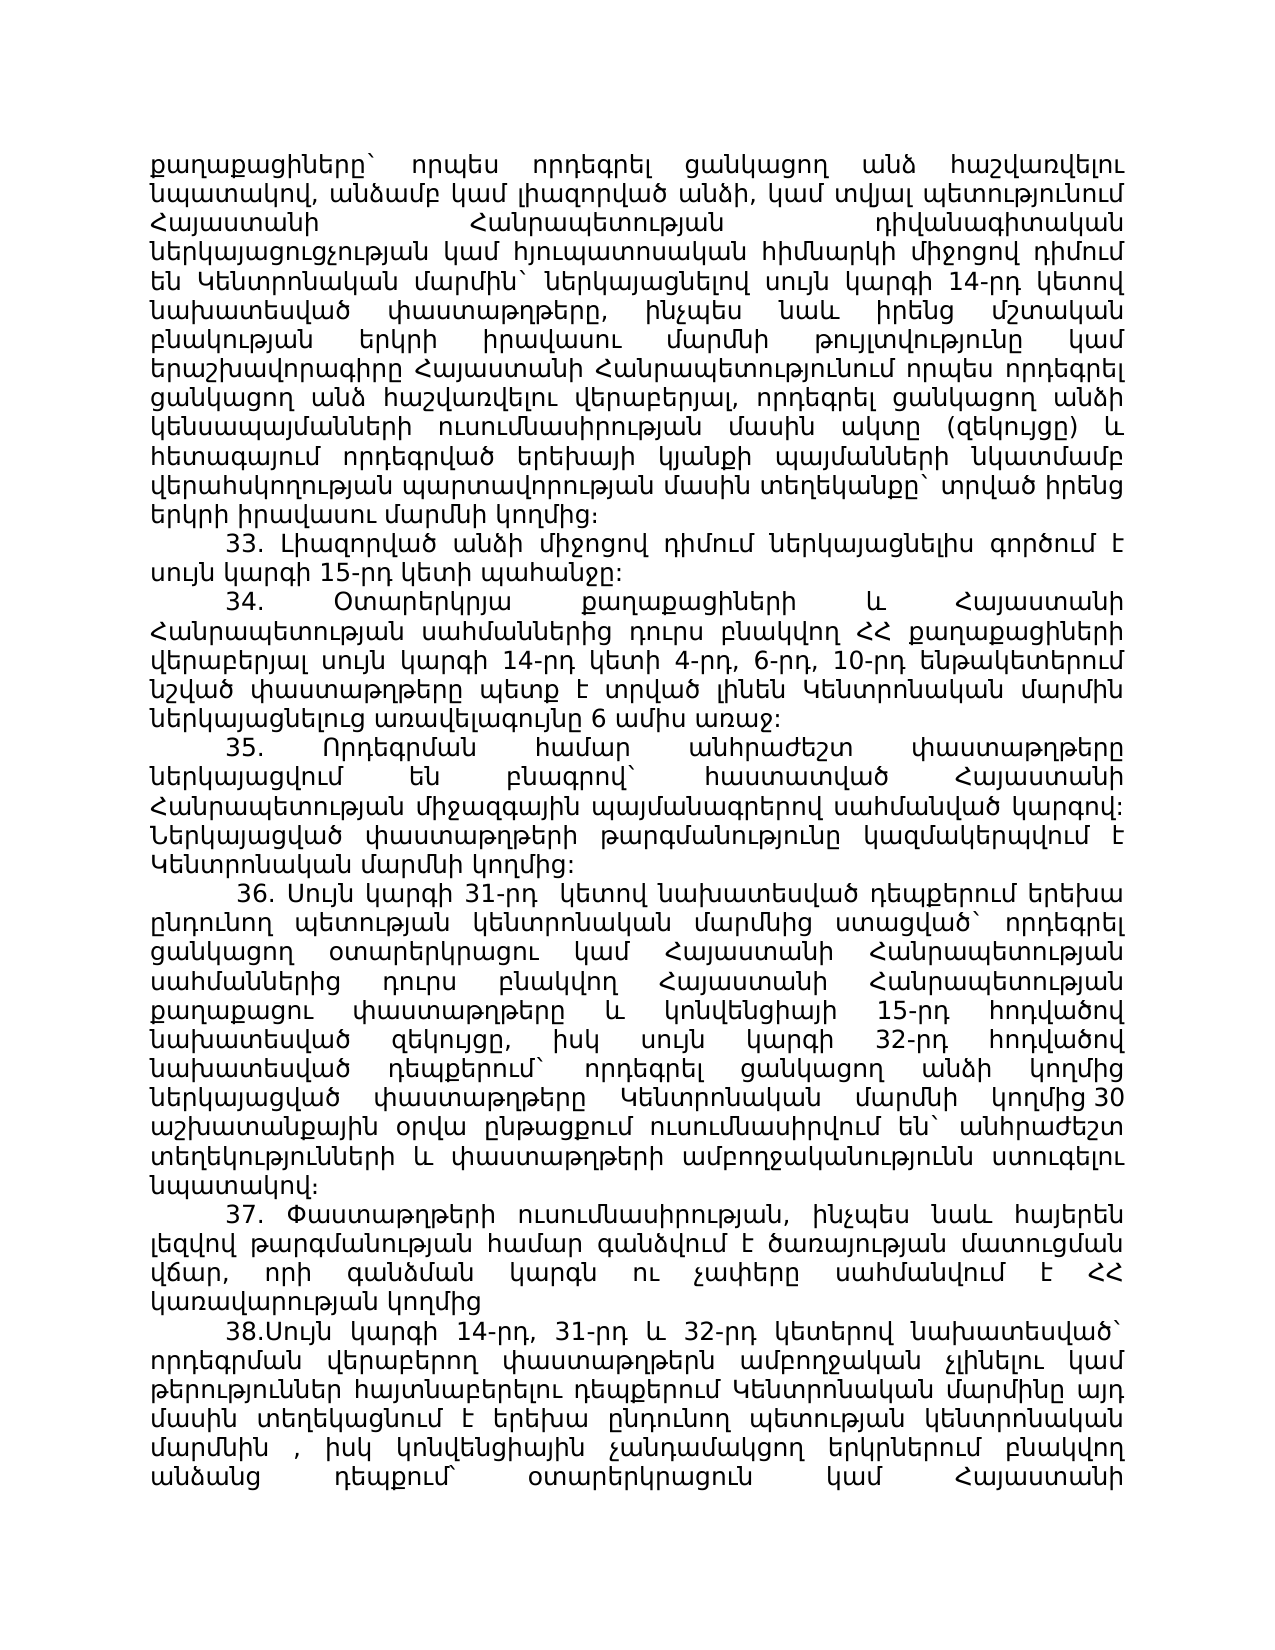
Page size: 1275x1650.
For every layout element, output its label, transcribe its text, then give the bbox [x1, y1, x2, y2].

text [150, 150, 1125, 529]
text 35. Որդեգրման համար անհրաժեշտ փաստաթղթերը ներկայացվում են բնագրով` հաստատված Հայաստանի Հանրապետության միջազգային պայմանագրերով սահմանված կարգով: Ներկայացված փաստաթղթերի թարգմանությունը կազմակերպվում է Կենտրոնական մարմնի կողմից: [150, 733, 1125, 879]
text 37. Փաստաթղթերի ուսումնասիրության, ինչպես նաև հայերեն լեզվով թարգմանության համար գանձվում է ծառայության մատուցման վճար, որի գանձման կարգն ու չափերը սահմանվում է ՀՀ կառավարության կողմից [150, 1200, 1125, 1317]
text 34. Օտարերկրյա քաղաքացիների և Հայաստանի Հանրապետության սահմաններից դուրս բնակվող ՀՀ քաղաքացիների վերաբերյալ սույն կարգի 14-րդ կետի 4-րդ, 6-րդ, 10-րդ ենթակետերում նշված փաստաթղթերը պետք է տրված լինեն Կենտրոնական մարմին ներկայացնելուց առավելագույնը 6 ամիս առաջ: [150, 587, 1125, 733]
text 33. Լիազորված անձի միջոցով դիմում ներկայացնելիս գործում է սույն կարգի 15-րդ կետի պահանջը: [150, 529, 1125, 587]
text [150, 1317, 1125, 1492]
text 36. Սույն կարգի 31-րդ կետով նախատեսված դեպքերում երեխա ընդունող պետության կենտրոնական մարմնից ստացված` որդեգրել ցանկացող օտարերկրացու կամ Հայաստանի Հանրապետության սահմաններից դուրս բնակվող Հայաստանի Հանրապետության քաղաքացու փաստաթղթերը և կոնվենցիայի 15-րդ հոդվածով նախատեսված զեկույցը, իսկ սույն կարգի 32-րդ հոդվածով նախատեսված դեպքերում` որդեգրել ցանկացող անձի կողմից ներկայացված փաստաթղթերը Կենտրոնական մարմնի կողմից 30 աշխատանքային օրվա ընթացքում ուսումնասիրվում են` անհրաժեշտ տեղեկությունների և փաստաթղթերի ամբողջականությունն ստուգելու նպատակով։ [150, 879, 1125, 1200]
